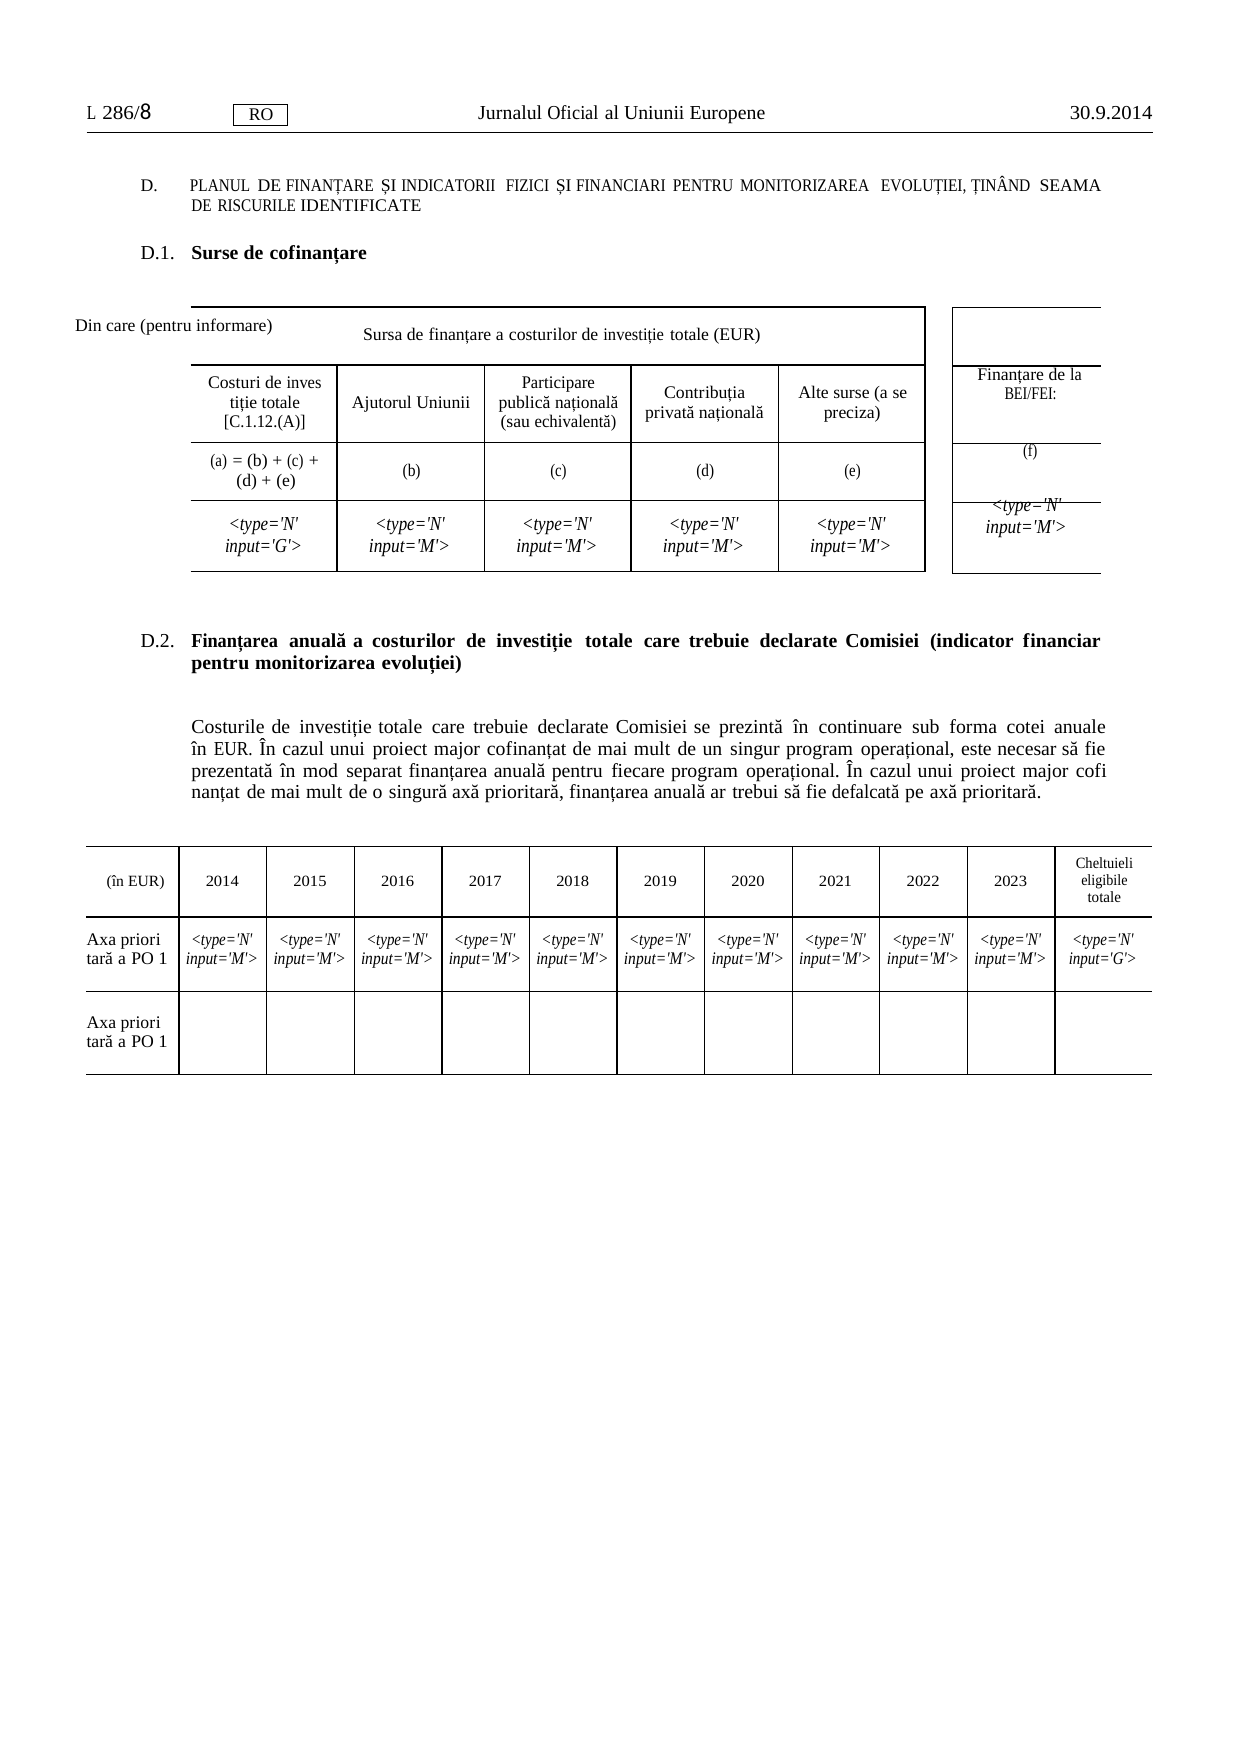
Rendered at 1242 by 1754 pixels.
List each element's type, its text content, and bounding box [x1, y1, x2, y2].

table_cell <type='N' input='M'> [355, 918, 441, 991]
table_cell <type='N' input='M'> [530, 918, 616, 991]
table_header 2023 [968, 847, 1054, 916]
table_cell <type='N' input='M'> [443, 918, 529, 991]
table_cell Axa priori­ tară a PO 1 [86, 918, 178, 991]
text Finanțare de la [75, 363, 1082, 384]
text Costurile de investiție totale care trebuie declarate Comisiei se prezintă în continuare sub forma cotei anuale în EUR. În cazul unui proiect major cofinanțat de mai mult de un singur program operațional, este necesar să fie prezentată în mod separat finanțarea anuală pentru fiecare program operațional. În cazul unui proiect major cofi­ nanțat de mai mult de o singură axă prioritară, finanțarea anuală ar trebui să fie defalcată pe axă prioritară. [191, 716, 1107, 803]
table_cell <type='N' input='M'> [968, 918, 1054, 991]
text <type='N' input='M'> [985, 494, 1074, 538]
table_cell Axa priori­ tară a PO 1 [86, 992, 178, 1074]
text D.1. Surse de cofinanțare [140, 242, 1169, 264]
table_cell <type='N' input='M'> [880, 918, 967, 991]
table_cell <type='N' input='M'> [180, 918, 266, 991]
text D. PLANUL DE FINANȚARE ȘI INDICATORII FIZICI ȘI FINANCIARI PENTRU MONITORIZAREA EVOLUȚIEI, ȚINÂND SEAMA DE RISCURILE IDENTIFICATE [140, 176, 1106, 215]
table_cell [968, 992, 1054, 1074]
text D.2. Finanțarea anuală a costurilor de investiție totale care trebuie declarate Comisiei (indicator financiar pentru monitorizarea evoluției) [140, 630, 1107, 674]
table_cell [267, 992, 354, 1074]
table_cell [880, 992, 967, 1074]
table_cell [793, 992, 879, 1074]
text Din care (pentru informare) [75, 316, 1091, 336]
table_header 2019 [618, 847, 704, 916]
table_cell [443, 992, 529, 1074]
table_cell <type='N' input='M'> [793, 918, 879, 991]
text (f) [75, 441, 1037, 461]
table_header 2016 [355, 847, 441, 916]
table_header (în EUR) [86, 847, 178, 916]
table_cell [1056, 992, 1152, 1074]
table_header 2014 [180, 847, 266, 916]
table_cell [705, 992, 792, 1074]
table_cell [530, 992, 616, 1074]
table_cell [355, 992, 441, 1074]
table_header 2022 [880, 847, 967, 916]
table_header 2020 [705, 847, 792, 916]
table_cell <type='N' input='M'> [705, 918, 792, 991]
table_header 2018 [530, 847, 616, 916]
table_cell <type='N' input='M'> [618, 918, 704, 991]
table_cell [180, 992, 266, 1074]
table_header 2021 [793, 847, 879, 916]
table_header 2017 [443, 847, 529, 916]
table_header 2015 [267, 847, 354, 916]
table_cell <type='N' input='M'> [267, 918, 354, 991]
table_cell [618, 992, 704, 1074]
text BEI/FEI: [75, 384, 1056, 403]
table_header Cheltuieli eligibile totale [1056, 847, 1152, 916]
table_cell <type='N' input='G'> [1056, 918, 1152, 991]
